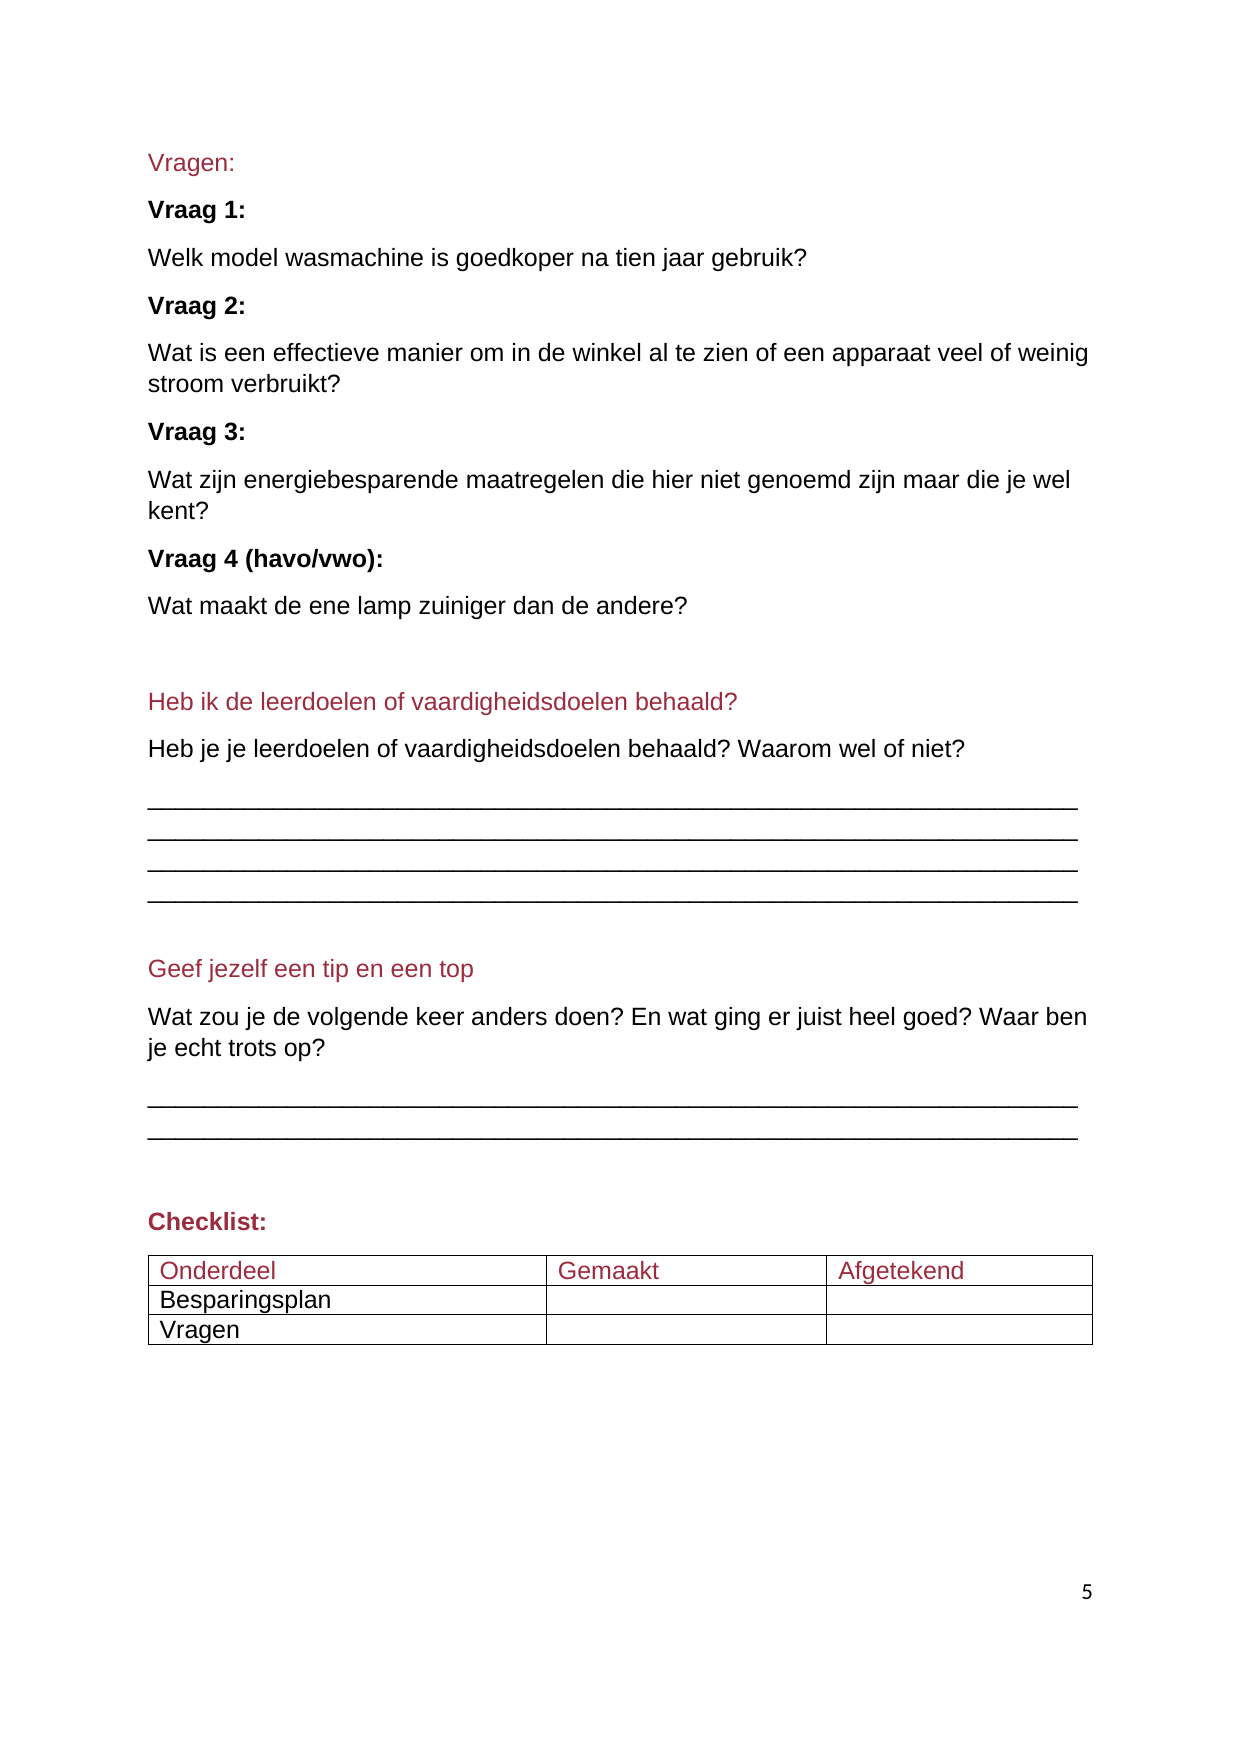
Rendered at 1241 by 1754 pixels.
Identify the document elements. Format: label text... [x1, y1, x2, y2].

table_cell Besparingsplan [149, 1286, 546, 1314]
text Welk model wasmachine is goedkoper na tien jaar gebruik? [148, 243, 1093, 272]
table_cell [547, 1315, 826, 1344]
text Vraag 4 (havo/vwo): [148, 544, 1093, 572]
text Wat zou je de volgende keer anders doen? En wat ging er juist heel goed? Waar ben je echt trots op? [148, 1002, 1093, 1062]
table_header Gemaakt [547, 1256, 826, 1284]
text Checklist: [148, 1207, 1093, 1236]
text ____________________________________________________________________________________________________________________________________________________________________________________________________________________________________________________________________________ [148, 782, 1093, 904]
text Wat is een effectieve manier om in de winkel al te zien of een apparaat veel of weinig stroom verbruikt? [148, 338, 1093, 398]
table_header Onderdeel [149, 1256, 546, 1284]
text Vraag 1: [148, 195, 1093, 224]
text Wat zijn energiebesparende maatregelen die hier niet genoemd zijn maar die je wel kent? [148, 465, 1093, 525]
text Heb je je leerdoelen of vaardigheidsdoelen behaald? Waarom wel of niet? [148, 734, 1093, 763]
table_cell [547, 1286, 826, 1314]
text Vraag 2: [148, 291, 1093, 319]
text Vraag 3: [148, 417, 1093, 446]
table_cell [827, 1286, 1092, 1314]
text ______________________________________________________________________________________________________________________________________ [148, 1081, 1093, 1140]
text Vragen: [148, 148, 1093, 176]
table_cell [827, 1315, 1092, 1344]
table_header Afgetekend [827, 1256, 1092, 1284]
text Geef jezelf een tip en een top [148, 923, 1093, 983]
table_cell Vragen [149, 1315, 546, 1344]
text Wat maakt de ene lamp zuiniger dan de andere? [148, 591, 1093, 620]
text Heb ik de leerdoelen of vaardigheidsdoelen behaald? [148, 687, 1093, 716]
